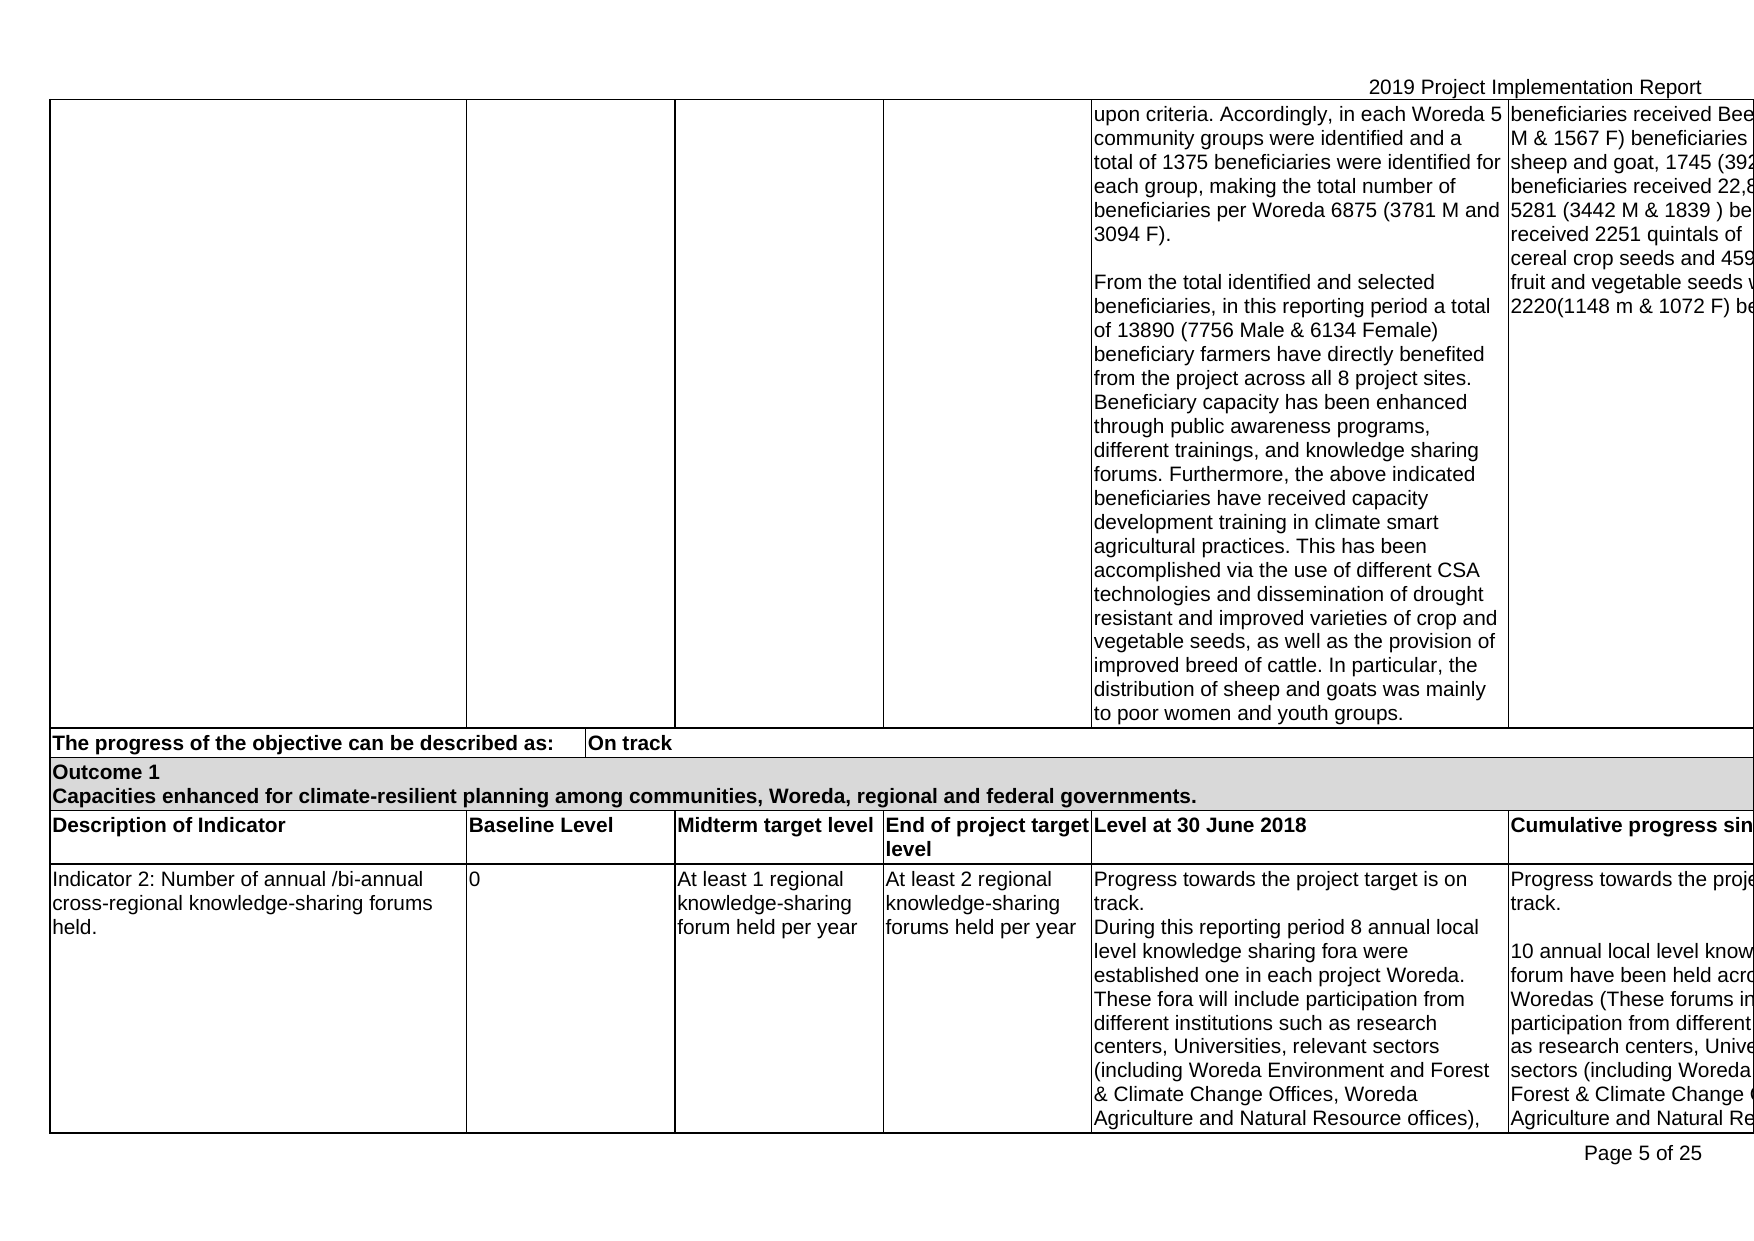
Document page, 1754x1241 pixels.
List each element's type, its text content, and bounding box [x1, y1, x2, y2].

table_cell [884, 100, 1091, 727]
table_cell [884, 865, 1091, 1132]
table_cell Level at 30 June 2018 [1092, 811, 1508, 863]
table_cell Midterm target level [676, 811, 883, 863]
table_cell Cumulative progress since project start [1509, 811, 1753, 863]
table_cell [51, 100, 466, 727]
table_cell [676, 865, 883, 1132]
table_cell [676, 100, 883, 727]
table_cell End of project target level [884, 811, 1091, 863]
table_cell 0 [467, 865, 674, 1132]
table_cell 0 [467, 100, 674, 727]
table_cell Outcome 1 Capacities enhanced for climate-resilient planning among communities, Woreda, regional and federal governments. [51, 758, 1753, 810]
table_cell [51, 865, 466, 1132]
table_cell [1092, 100, 1508, 727]
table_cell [1092, 865, 1508, 1132]
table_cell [1509, 100, 1753, 727]
table_cell Baseline Level [467, 811, 674, 863]
table_cell Description of Indicator [51, 811, 466, 863]
table_cell On track [586, 729, 1753, 757]
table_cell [1509, 865, 1753, 1132]
table_cell The progress of the objective can be described as: [51, 729, 585, 757]
